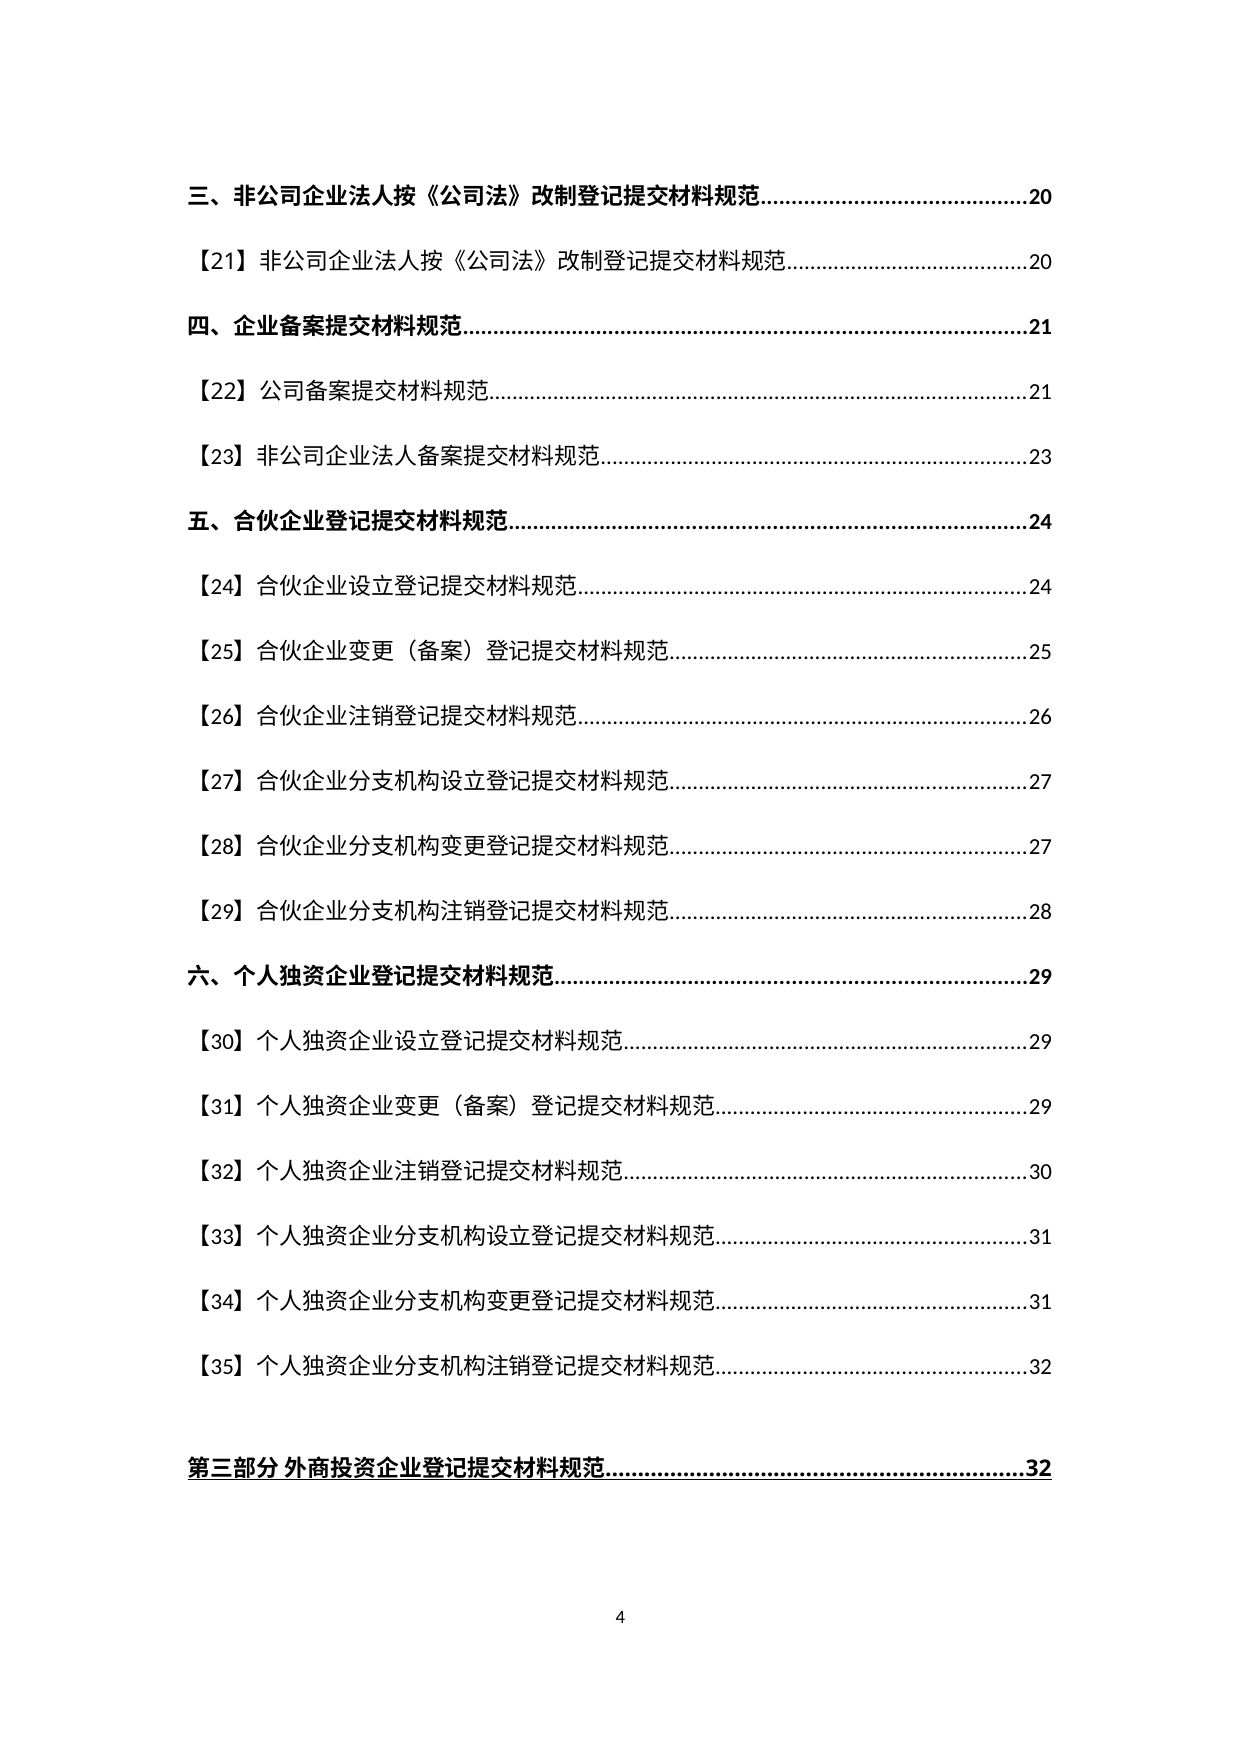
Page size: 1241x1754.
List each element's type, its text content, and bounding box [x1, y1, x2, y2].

text 【24】合伙企业设立登记提交材料规范 24 [187, 552, 1053, 617]
text 第三部分 外商投资企业登记提交材料规范 32 [187, 1434, 1053, 1499]
text 【23】非公司企业法人备案提交材料规范 23 [187, 422, 1053, 487]
text 【31】个人独资企业变更（备案）登记提交材料规范 29 [187, 1072, 1053, 1137]
text 【30】个人独资企业设立登记提交材料规范 29 [187, 1007, 1053, 1072]
text 【27】合伙企业分支机构设立登记提交材料规范 27 [187, 747, 1053, 812]
text 五、合伙企业登记提交材料规范 24 [187, 487, 1053, 552]
text 【34】个人独资企业分支机构变更登记提交材料规范 31 [187, 1267, 1053, 1332]
text 【35】个人独资企业分支机构注销登记提交材料规范 32 [187, 1332, 1053, 1397]
text 【21】非公司企业法人按《公司法》改制登记提交材料规范 20 [187, 227, 1053, 292]
text 【28】合伙企业分支机构变更登记提交材料规范 27 [187, 812, 1053, 877]
text 【25】合伙企业变更（备案）登记提交材料规范 25 [187, 617, 1053, 682]
text 【32】个人独资企业注销登记提交材料规范 30 [187, 1137, 1053, 1202]
text 【26】合伙企业注销登记提交材料规范 26 [187, 682, 1053, 747]
text 六、个人独资企业登记提交材料规范 29 [187, 942, 1053, 1007]
text 三、非公司企业法人按《公司法》改制登记提交材料规范 20 [187, 162, 1053, 227]
text 【33】个人独资企业分支机构设立登记提交材料规范 31 [187, 1202, 1053, 1267]
text 【29】合伙企业分支机构注销登记提交材料规范 28 [187, 877, 1053, 942]
text 【22】公司备案提交材料规范 21 [187, 357, 1053, 422]
text 四、企业备案提交材料规范 21 [187, 292, 1053, 357]
